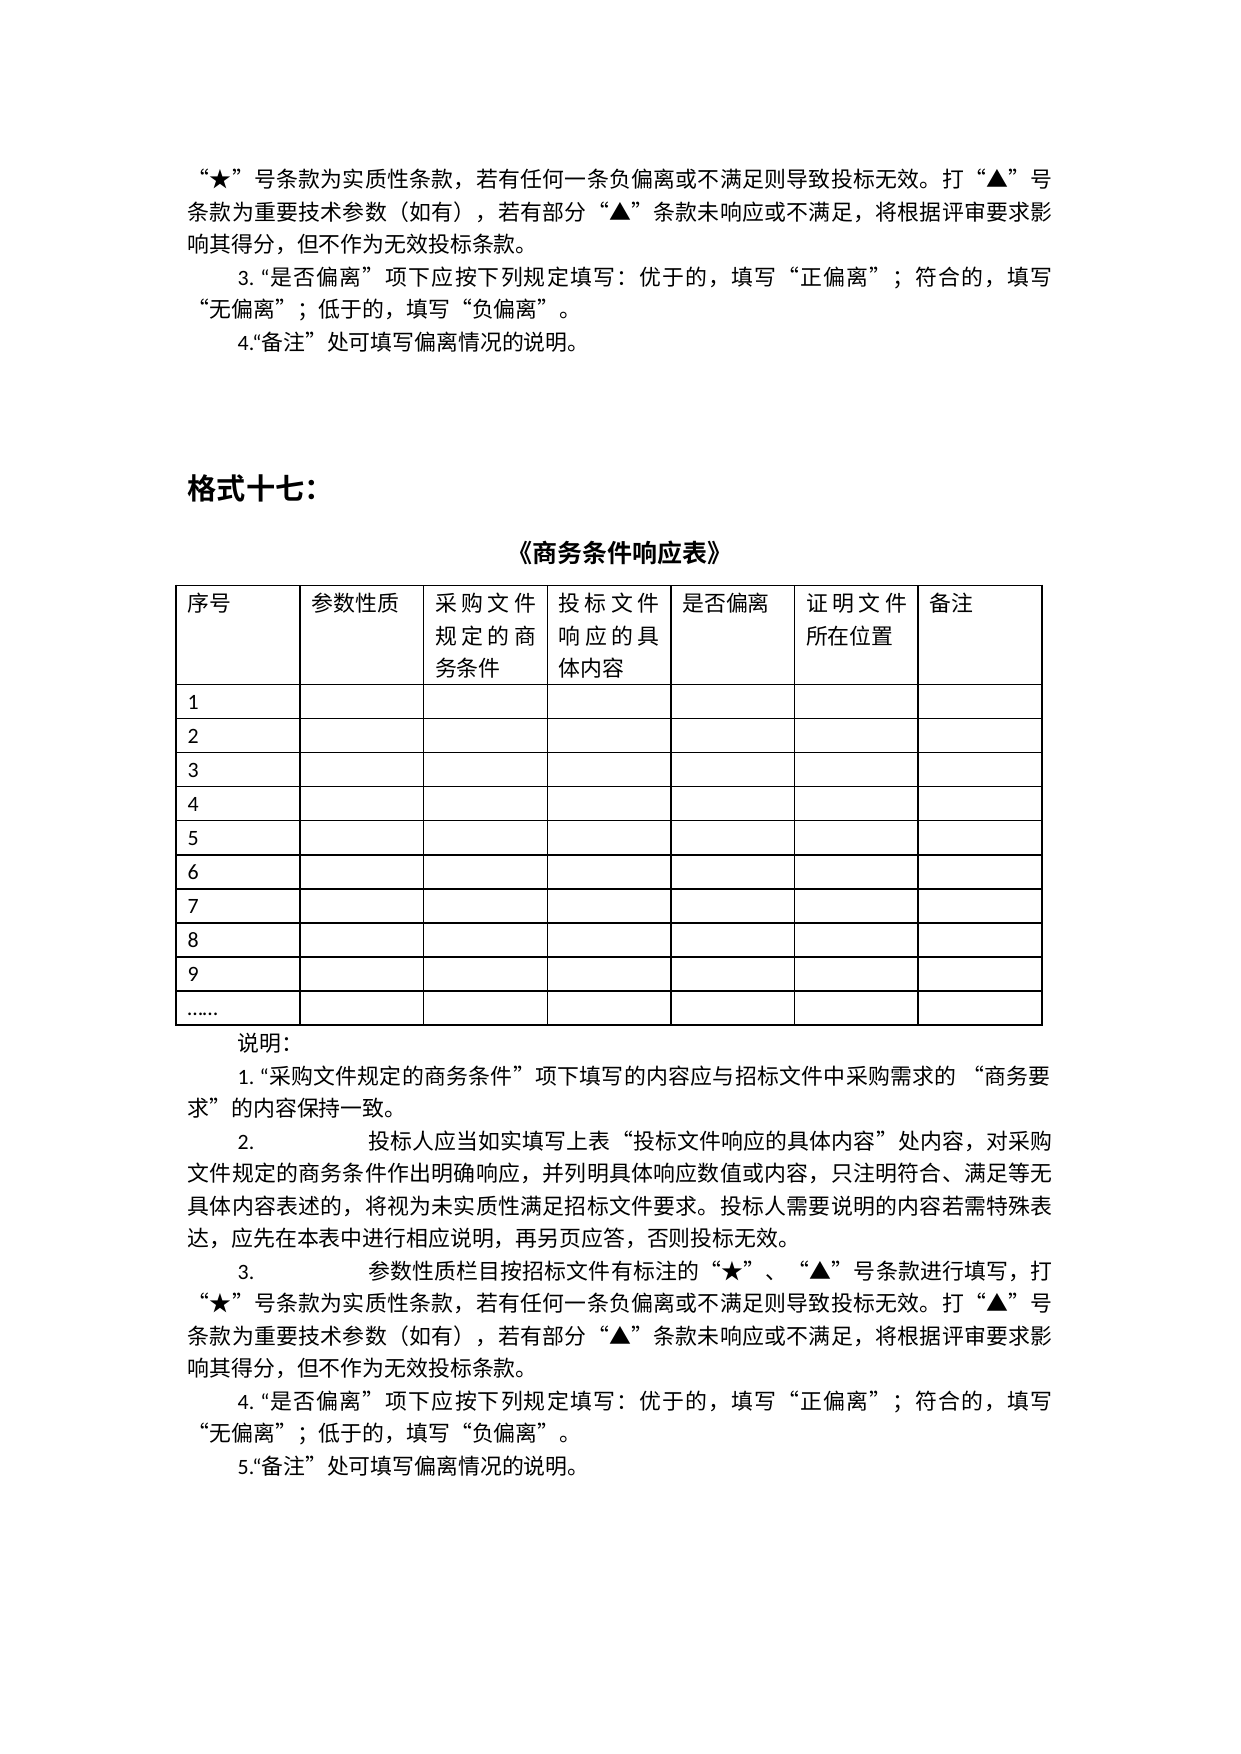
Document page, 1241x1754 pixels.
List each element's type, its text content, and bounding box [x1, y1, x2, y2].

table_cell [301, 992, 423, 1024]
text 格式十七： [187, 454, 1053, 519]
table_cell 6 [177, 856, 299, 888]
table_cell [795, 924, 917, 956]
text 5.“备注”处可填写偏离情况的说明。 [187, 1448, 1053, 1481]
table_cell [795, 958, 917, 990]
table_cell [795, 856, 917, 888]
text 1. “采购文件规定的商务条件”项下填写的内容应与招标文件中采购需求的 “商务要求”的内容保持一致。 [187, 1058, 1053, 1123]
table_cell [919, 856, 1041, 888]
table_cell [919, 924, 1041, 956]
table_cell [548, 992, 670, 1024]
table_cell [795, 890, 917, 922]
table_cell 2 [177, 719, 299, 752]
table_cell [672, 719, 794, 752]
table_header 采购文件规定的商务条件 [424, 586, 547, 683]
table_cell [548, 753, 670, 786]
table_cell [301, 685, 423, 718]
table_cell [919, 992, 1041, 1024]
table_cell [672, 924, 794, 956]
table_cell [301, 753, 423, 786]
table_cell [301, 821, 423, 854]
table_cell [548, 890, 670, 922]
table_cell [919, 753, 1041, 786]
table_cell [919, 787, 1041, 820]
table_header 参数性质 [301, 586, 423, 683]
table_cell [424, 924, 547, 956]
table_cell [672, 856, 794, 888]
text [187, 162, 1053, 259]
table_cell [301, 719, 423, 752]
text 《商务条件响应表》 [187, 519, 1053, 584]
table_cell [672, 958, 794, 990]
table_cell [424, 719, 547, 752]
table_cell [672, 753, 794, 786]
table_cell [301, 787, 423, 820]
table_cell [301, 958, 423, 990]
table_cell [795, 992, 917, 1024]
table_header 证明文件所在位置 [795, 586, 917, 683]
table_cell 1 [177, 685, 299, 718]
table_header 是否偏离 [672, 586, 794, 683]
table_cell [301, 856, 423, 888]
table_cell [548, 787, 670, 820]
table_cell [919, 821, 1041, 854]
table_cell …… [177, 992, 299, 1024]
table_cell [548, 958, 670, 990]
table_cell [672, 890, 794, 922]
table_cell [919, 719, 1041, 752]
table_cell [795, 685, 917, 718]
text 4. “是否偏离”项下应按下列规定填写：优于的，填写“正偏离”；符合的，填写“无偏离”；低于的，填写“负偏离”。 [187, 1383, 1053, 1448]
text 说明： [187, 1026, 1053, 1058]
table_header 序号 [177, 586, 299, 683]
table_cell [424, 992, 547, 1024]
table_cell [919, 958, 1041, 990]
table_cell [672, 821, 794, 854]
table_cell 9 [177, 958, 299, 990]
table_cell [424, 958, 547, 990]
table_cell 7 [177, 890, 299, 922]
table_cell [919, 685, 1041, 718]
text 3. 参数性质栏目按招标文件有标注的“★”、“▲”号条款进行填写，打“★”号条款为实质性条款，若有任何一条负偏离或不满足则导致投标无效。打“▲”号条款为重要技术参数（如有），若有部分“▲”条款未响应或不满足，将根据评审要求影响其得分，但不作为无效投标条款。 [187, 1253, 1053, 1383]
text 4.“备注”处可填写偏离情况的说明。 [187, 324, 1053, 357]
table_cell [672, 992, 794, 1024]
table_cell [301, 924, 423, 956]
table_cell [548, 924, 670, 956]
table_cell [795, 787, 917, 820]
table_cell [672, 787, 794, 820]
table_cell 5 [177, 821, 299, 854]
table_cell [795, 821, 917, 854]
table_cell [672, 685, 794, 718]
table_cell [424, 753, 547, 786]
table_cell [424, 856, 547, 888]
table_header 备注 [919, 586, 1041, 683]
text 2. 投标人应当如实填写上表“投标文件响应的具体内容”处内容，对采购文件规定的商务条件作出明确响应，并列明具体响应数值或内容，只注明符合、满足等无具体内容表述的，将视为未实质性满足招标文件要求。投标人需要说明的内容若需特殊表达，应先在本表中进行相应说明，再另页应答，否则投标无效。 [187, 1123, 1053, 1253]
table_cell [424, 787, 547, 820]
table_cell [301, 890, 423, 922]
table_cell [548, 856, 670, 888]
table_cell [919, 890, 1041, 922]
table_cell 3 [177, 753, 299, 786]
table_cell 8 [177, 924, 299, 956]
table_cell 4 [177, 787, 299, 820]
table_cell [795, 719, 917, 752]
table_cell [424, 685, 547, 718]
table_cell [548, 821, 670, 854]
table_cell [424, 821, 547, 854]
table_cell [424, 890, 547, 922]
table_cell [548, 719, 670, 752]
table_cell [795, 753, 917, 786]
text 3. “是否偏离”项下应按下列规定填写：优于的，填写“正偏离”；符合的，填写“无偏离”；低于的，填写“负偏离”。 [187, 259, 1053, 324]
table_header 投标文件响应的具体内容 [548, 586, 670, 683]
table_cell [548, 685, 670, 718]
